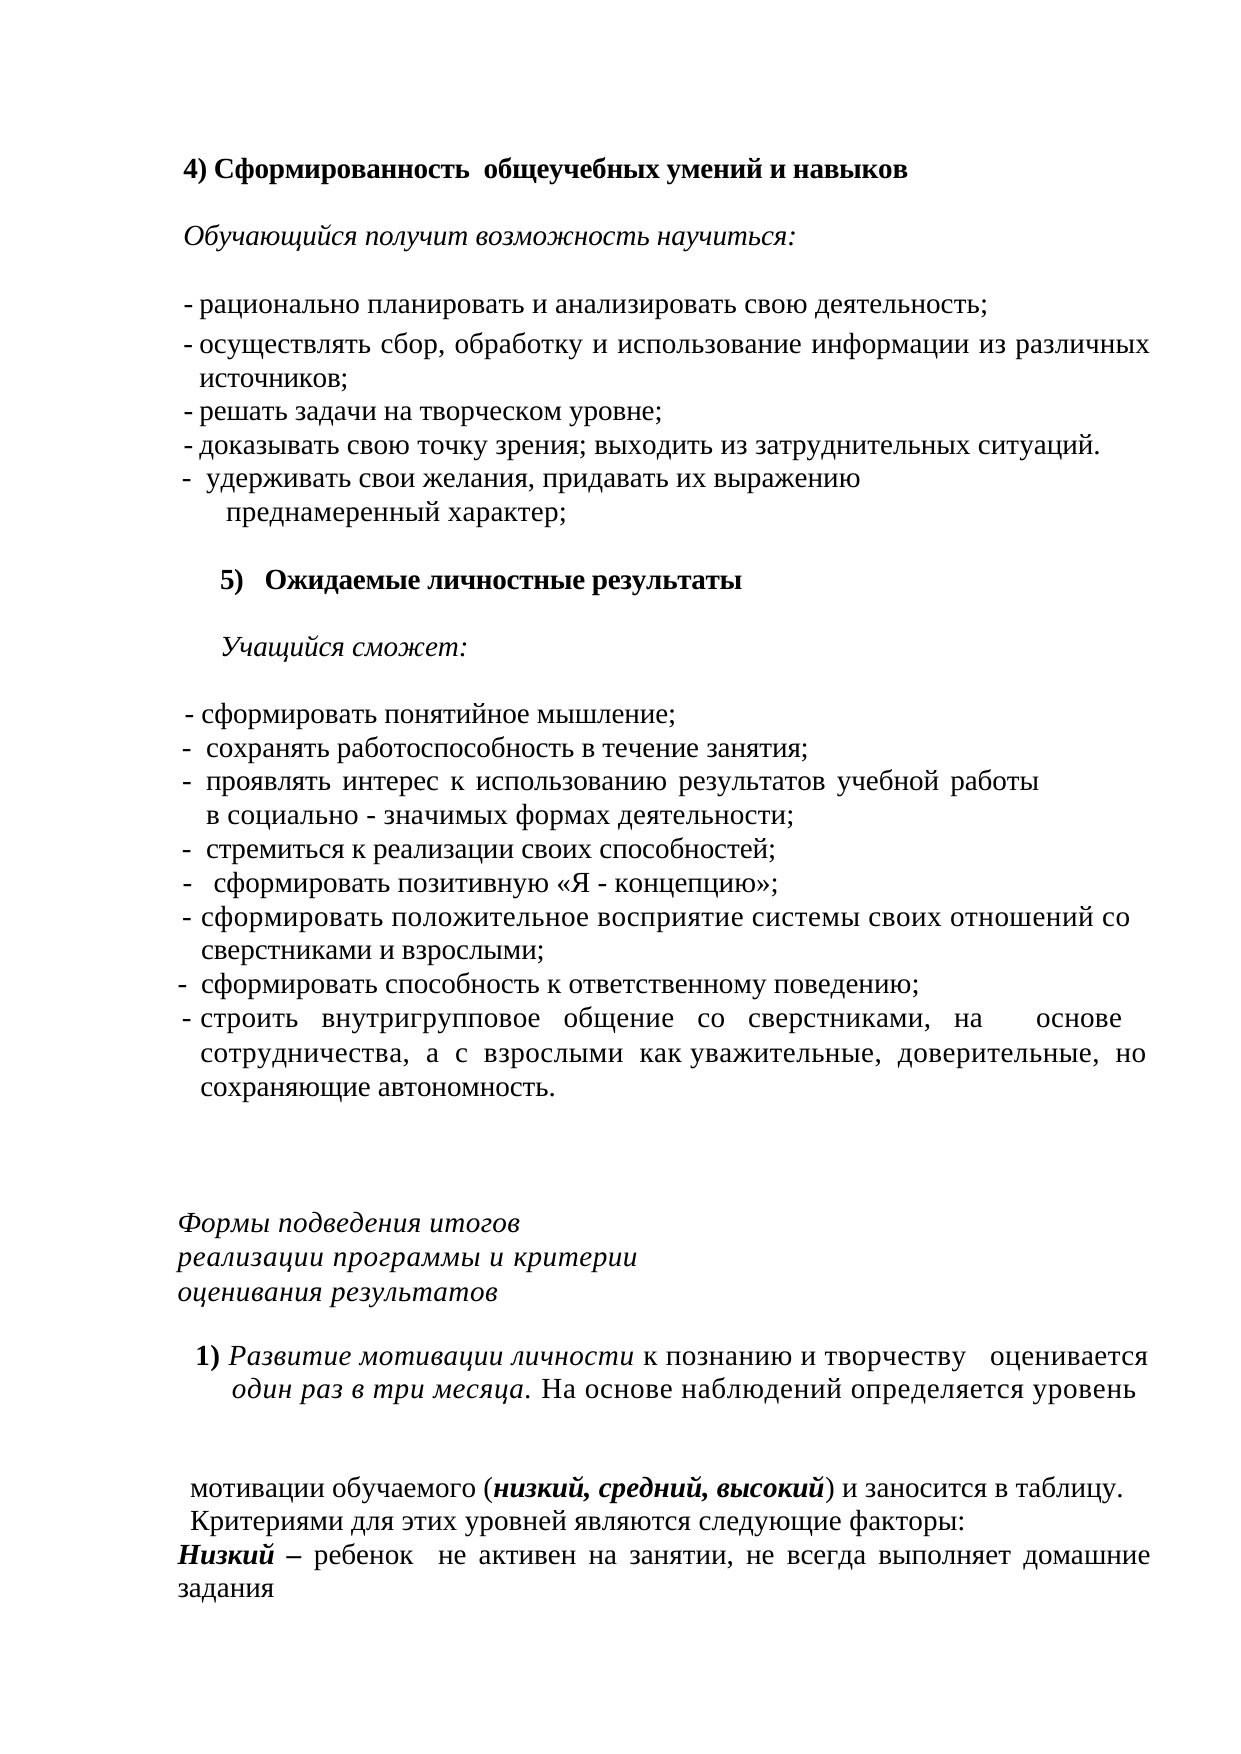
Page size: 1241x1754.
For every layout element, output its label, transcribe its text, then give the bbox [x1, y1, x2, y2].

list осуществлять сбор, обработку и использование информации из различных источников; [183, 327, 1152, 394]
list стремиться к реализации своих способностей; [182, 832, 1152, 865]
list рационально планировать и анализировать свою деятельность; [183, 259, 1152, 327]
list решать задачи на творческом уровне; [183, 394, 1152, 427]
text 5) Ожидаемые личностные результаты [220, 562, 760, 596]
list доказывать свою точку зрения; выходить из затруднительных ситуаций. [183, 427, 1152, 461]
text Низкий – ребенок не активен на занятии, не всегда выполняет домашние задания [177, 1537, 1152, 1604]
text - строить внутригрупповое общение со сверстниками, на основе сотрудничества, а с взрослыми как уважительные, доверительные, но сохраняющие автономность. [182, 1000, 1152, 1103]
text - сформировать позитивную «Я - концепцию»; [182, 866, 1152, 899]
text 1) Развитие мотивации личности к познанию и творчеству оценивается один раз в три месяца. На основе наблюдений определяется уровень [195, 1338, 1152, 1406]
text - сформировать понятийное мышление; [177, 697, 760, 730]
text - удерживать свои желания, придавать их выражению [182, 461, 1152, 494]
text Учащийся сможет: [220, 629, 760, 663]
text 4) Сформированность общеучебных умений и навыков [183, 152, 1152, 185]
text Формы подведения итогов реализации программы и критерии оценивания результатов [177, 1204, 648, 1308]
text преднамеренный характер; [226, 495, 1152, 528]
text мотивации обучаемого (низкий, средний, высокий) и заносится в таблицу. [190, 1470, 1152, 1503]
list сформировать положительное восприятие системы своих отношений со сверстниками и взрослыми; [182, 899, 1152, 967]
list сохранять работоспособность в течение занятия; [182, 730, 1152, 764]
text Обучающийся получит возможность научиться: [183, 192, 872, 259]
list сформировать способность к ответственному поведению; [177, 967, 1152, 1000]
list проявлять интерес к использованию результатов учебной работы в социально - значимых формах деятельности; [182, 764, 1040, 831]
text Критериями для этих уровней являются следующие факторы: [190, 1503, 1152, 1537]
